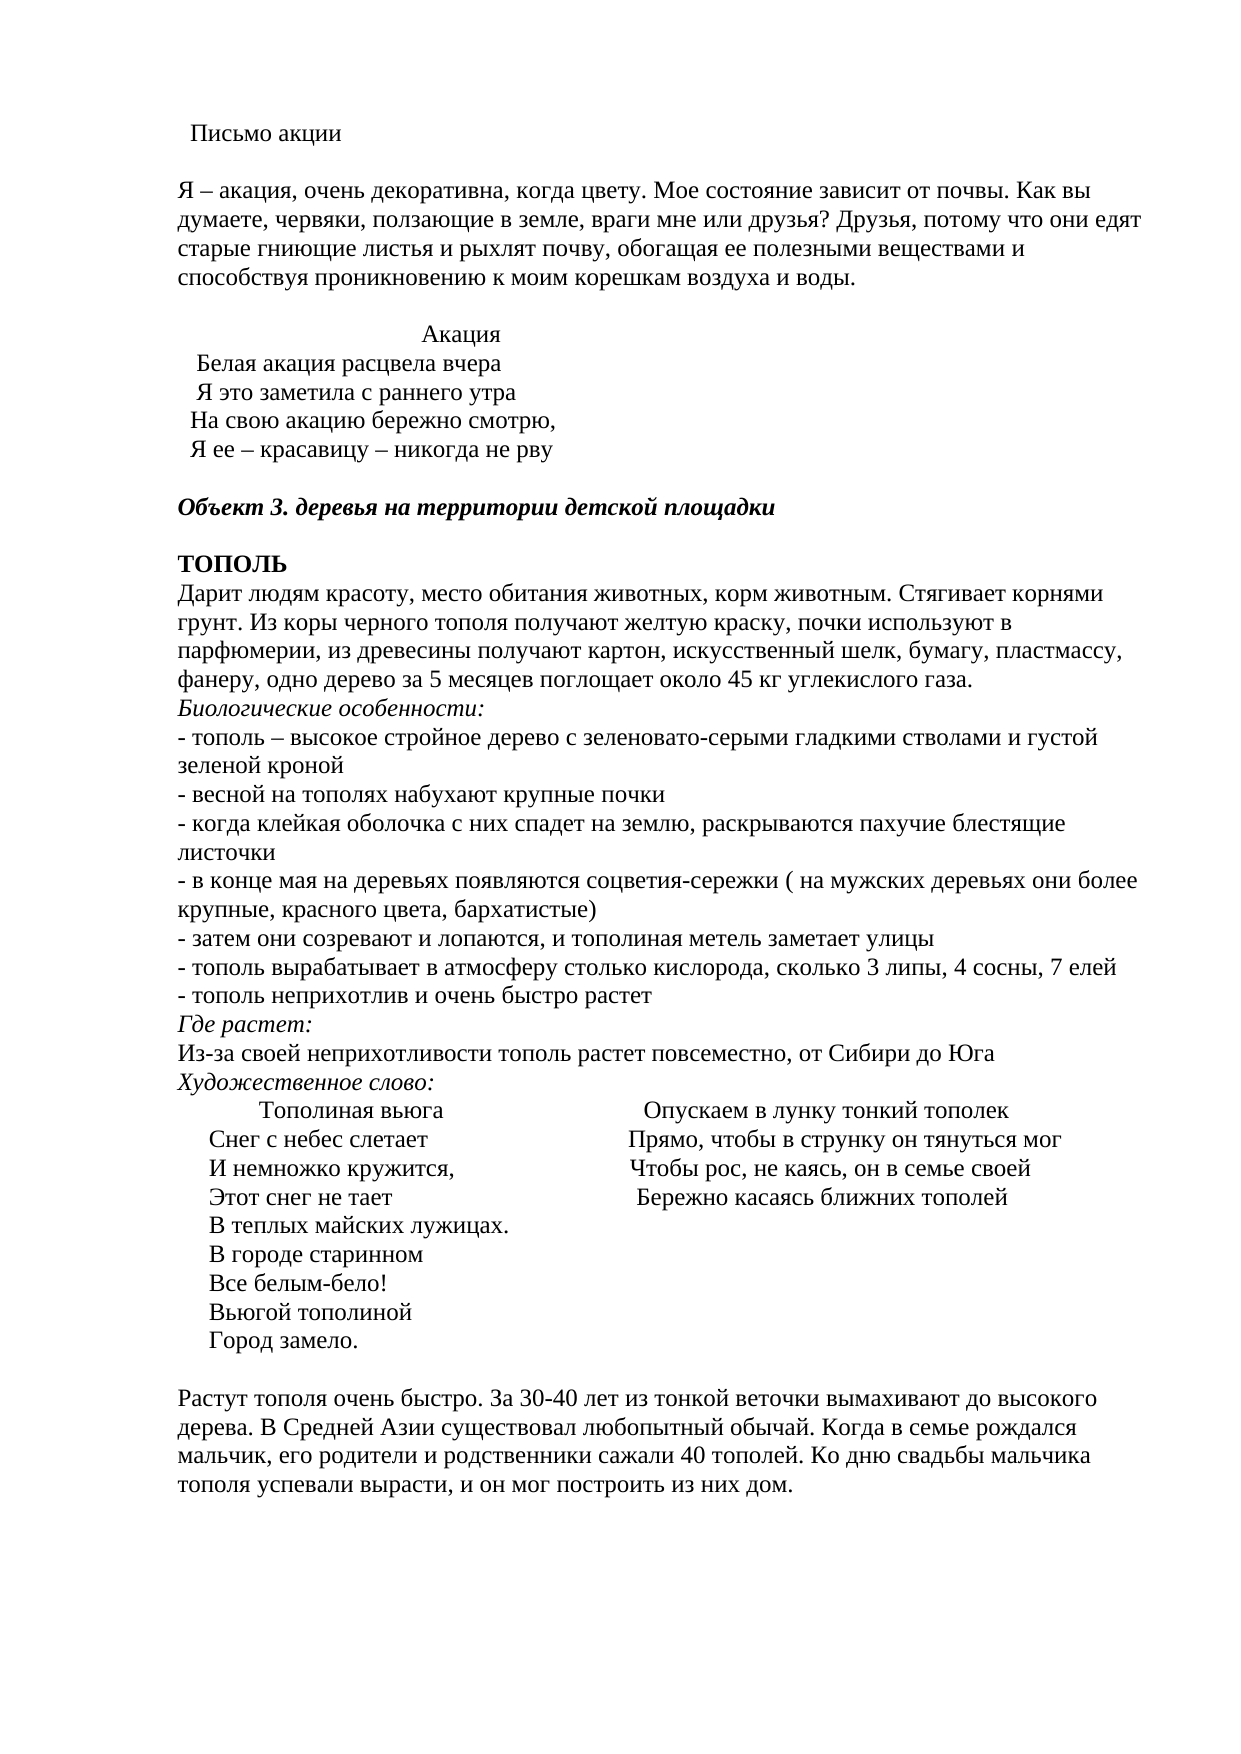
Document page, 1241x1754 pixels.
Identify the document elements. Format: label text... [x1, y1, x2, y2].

text - весной на тополях набухают крупные почки [177, 779, 1152, 808]
text - тополь вырабатывает в атмосферу столько кислорода, сколько 3 липы, 4 сосны, 7 елей [177, 952, 1152, 981]
text - затем они созревают и лопаются, и тополиная метель заметает улицы [177, 923, 1152, 952]
text Растут тополя очень быстро. За 30-40 лет из тонкой веточки вымахивают до высокого дерева. В Средней Азии существовал любопытный обычай. Когда в семье рождался мальчик, его родители и родственники сажали 40 тополей. Ко дню свадьбы мальчика тополя успевали вырасти, и он мог построить из них дом. [177, 1383, 1152, 1498]
text Объект 3. деревья на территории детской площадки [177, 492, 1152, 521]
text Вьюгой тополиной [177, 1297, 1152, 1326]
text Из-за своей неприхотливости тополь растет повсеместно, от Сибири до Юга [177, 1038, 1152, 1067]
text Где растет: [177, 1009, 1152, 1038]
text - тополь – высокое стройное дерево с зеленовато-серыми гладкими стволами и густой зеленой кроной [177, 722, 1152, 779]
text Белая акация расцвела вчера [177, 348, 1152, 377]
text На свою акацию бережно смотрю, [177, 406, 1152, 434]
text - когда клейкая оболочка с них спадет на землю, раскрываются пахучие блестящие листочки [177, 808, 1152, 866]
text Я – акация, очень декоративна, когда цвету. Мое состояние зависит от почвы. Как вы думаете, червяки, ползающие в земле, враги мне или друзья? Друзья, потому что они едят старые гниющие листья и рыхлят почву, обогащая ее полезными веществами и способствуя проникновению к моим корешкам воздуха и воды. [177, 176, 1152, 291]
text Я ее – красавицу – никогда не рву [177, 434, 1152, 463]
text Все белым-бело! [177, 1268, 1152, 1297]
text Акация [177, 319, 1152, 348]
text И немножко кружится, Чтобы рос, не каясь, он в семье своей [177, 1153, 1152, 1182]
text Этот снег не тает Бережно касаясь ближних тополей [177, 1182, 1152, 1211]
text Письмо акции [177, 118, 1152, 147]
text Город замело. [177, 1326, 1152, 1354]
text - в конце мая на деревьях появляются соцветия-сережки ( на мужских деревьях они более крупные, красного цвета, бархатистые) [177, 866, 1152, 923]
text Художественное слово: [177, 1067, 1152, 1096]
text Снег с небес слетает Прямо, чтобы в струнку он тянуться мог [177, 1124, 1152, 1153]
text Биологические особенности: [177, 693, 1152, 722]
text В теплых майских лужицах. [177, 1211, 1152, 1239]
text ТОПОЛЬ [177, 549, 1152, 578]
text Дарит людям красоту, место обитания животных, корм животным. Стягивает корнями грунт. Из коры черного тополя получают желтую краску, почки используют в парфюмерии, из древесины получают картон, искусственный шелк, бумагу, пластмассу, фанеру, одно дерево за 5 месяцев поглощает около углекислого газа. [177, 578, 1152, 693]
text - тополь неприхотлив и очень быстро растет [177, 981, 1152, 1009]
text В городе старинном [177, 1239, 1152, 1268]
text Я это заметила с раннего утра [177, 377, 1152, 406]
text Тополиная вьюга Опускаем в лунку тонкий тополек [177, 1096, 1152, 1124]
